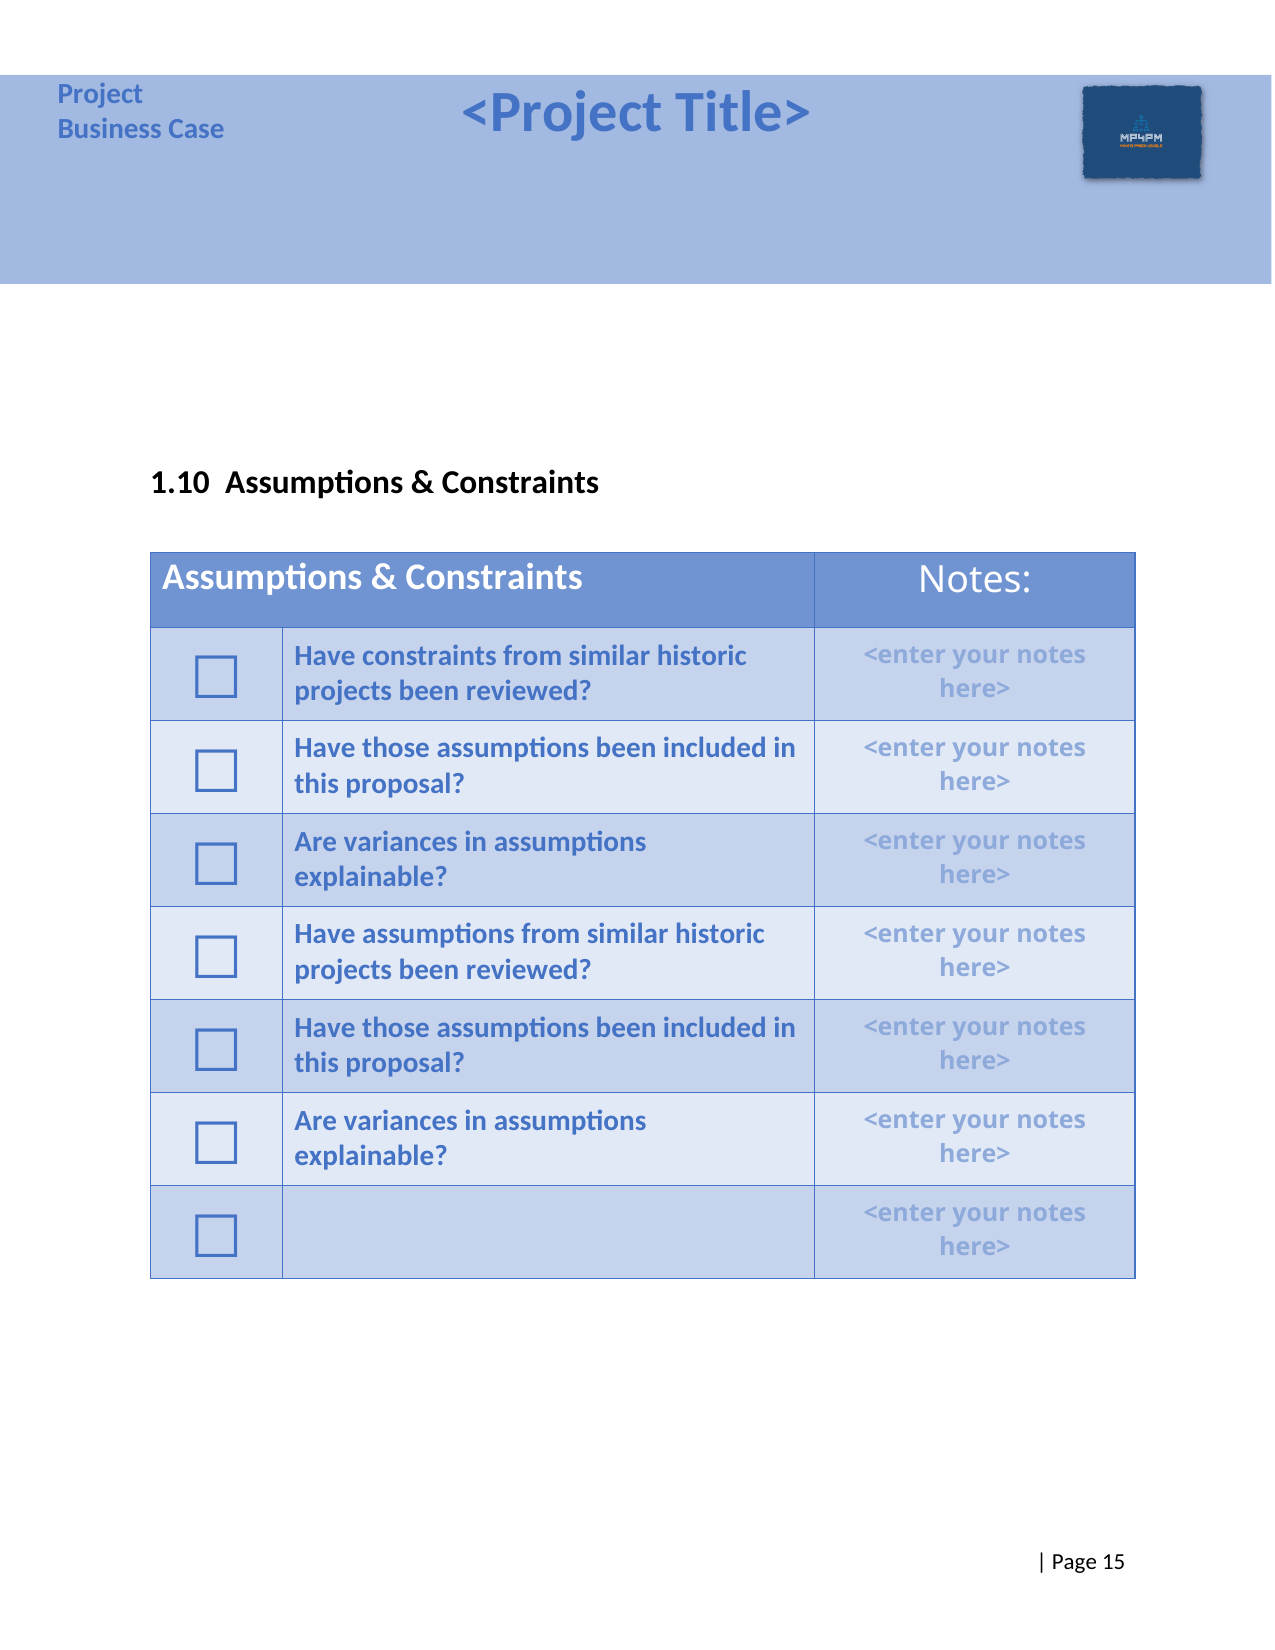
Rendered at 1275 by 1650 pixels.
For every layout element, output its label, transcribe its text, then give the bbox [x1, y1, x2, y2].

table_cell Have those assumptions been included in this proposal? [283, 1000, 814, 1092]
table_cell ☐ [151, 721, 282, 813]
table_cell <enter your notes here> [815, 1000, 1134, 1092]
table_cell ☐ [151, 628, 282, 720]
table_cell ☐ [151, 814, 282, 906]
table_cell [283, 1186, 814, 1278]
table_header Notes: [815, 553, 1134, 627]
table_cell <enter your notes here> [815, 1186, 1134, 1278]
table_cell Have those assumptions been included in this proposal? [283, 721, 814, 813]
table_cell <enter your notes here> [815, 907, 1134, 999]
table_cell ☐ [151, 1000, 282, 1092]
table_cell <enter your notes here> [815, 628, 1134, 720]
picture [1071, 75, 1213, 190]
table_cell ☐ [151, 1093, 282, 1185]
table_cell Have assumptions from similar historic projects been reviewed? [283, 907, 814, 999]
table_cell Are variances in assumptions explainable? [283, 814, 814, 906]
subtitle Assumptions & Constraints [150, 461, 1125, 501]
table_cell <enter your notes here> [815, 814, 1134, 906]
table_header Assumptions & Constraints [151, 553, 814, 627]
table_cell ☐ [151, 1186, 282, 1278]
table_cell ☐ [151, 907, 282, 999]
table_cell Have constraints from similar historic projects been reviewed? [283, 628, 814, 720]
table_cell Are variances in assumptions explainable? [283, 1093, 814, 1185]
table_cell <enter your notes here> [815, 1093, 1134, 1185]
table_cell <enter your notes here> [815, 721, 1134, 813]
